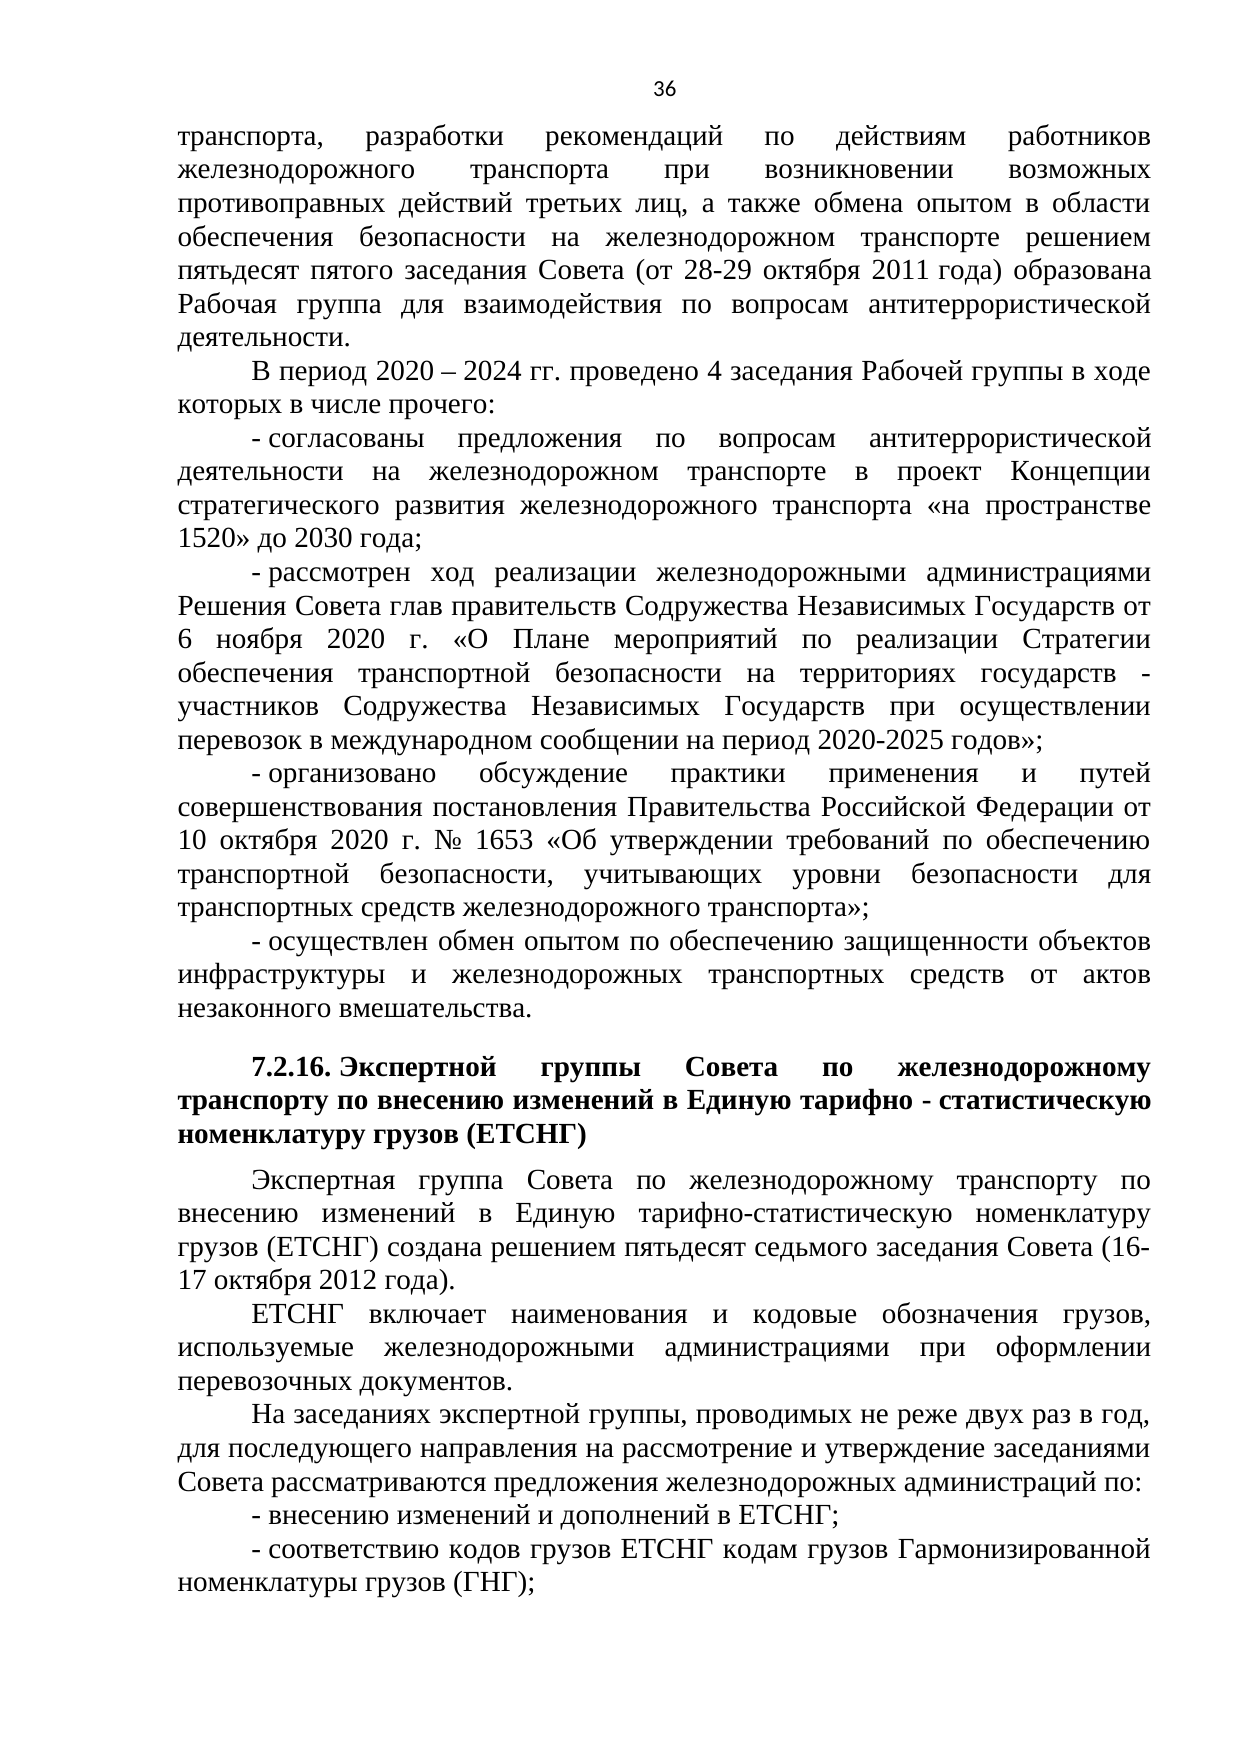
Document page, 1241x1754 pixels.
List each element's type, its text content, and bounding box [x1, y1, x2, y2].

text Экспертная группа Совета по железнодорожному транспорту по внесению изменений в Единую тарифно-статистическую номенклатуру грузов (ЕТСНГ) создана решением пятьдесят седьмого заседания Совета (16-17 октября 2012 года). [177, 1162, 1152, 1296]
text В период 2020 – 2024 гг. проведено 4 заседания Рабочей группы в ходе которых в числе прочего: [177, 353, 1152, 420]
text ЕТСНГ включает наименования и кодовые обозначения грузов, используемые железнодорожными администрациями при оформлении перевозочных документов. [177, 1296, 1152, 1397]
text На заседаниях экспертной группы, проводимых не реже двух раз в год, для последующего направления на рассмотрение и утверждение заседаниями Совета рассматриваются предложения железнодорожных администраций по: [177, 1397, 1152, 1497]
text - организовано обсуждение практики применения и путей совершенствования постановления Правительства Российской Федерации от 10 октября 2020 г. № 1653 «Об утверждении требований по обеспечению транспортной безопасности, учитывающих уровни безопасности для транспортных средств железнодорожного транспорта»; [177, 755, 1152, 923]
text - осуществлен обмен опытом по обеспечению защищенности объектов инфраструктуры и железнодорожных транспортных средств от актов незаконного вмешательства. [177, 923, 1152, 1024]
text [177, 118, 1152, 353]
text - внесению изменений и дополнений в ЕТСНГ; [177, 1497, 1152, 1531]
text - рассмотрен ход реализации железнодорожными администрациями Решения Совета глав правительств Содружества Независимых Государств от 6 ноября 2020 г. «О Плане мероприятий по реализации Стратегии обеспечения транспортной безопасности на территориях государств - участников Содружества Независимых Государств при осуществлении перевозок в международном сообщении на период 2020-2025 годов»; [177, 554, 1152, 755]
text - согласованы предложения по вопросам антитеррористической деятельности на железнодорожном транспорте в проект Концепции стратегического развития железнодорожного транспорта «на пространстве 1520» до 2030 года; [177, 420, 1152, 554]
text - соответствию кодов грузов ЕТСНГ кодам грузов Гармонизированной номенклатуры грузов (ГНГ); [177, 1531, 1152, 1598]
subtitle 7.2.16. Экспертной группы Совета по железнодорожному транспорту по внесению изменений в Единую тарифно - статистическую номенклатуру грузов (ЕТСНГ) [177, 1049, 1152, 1149]
